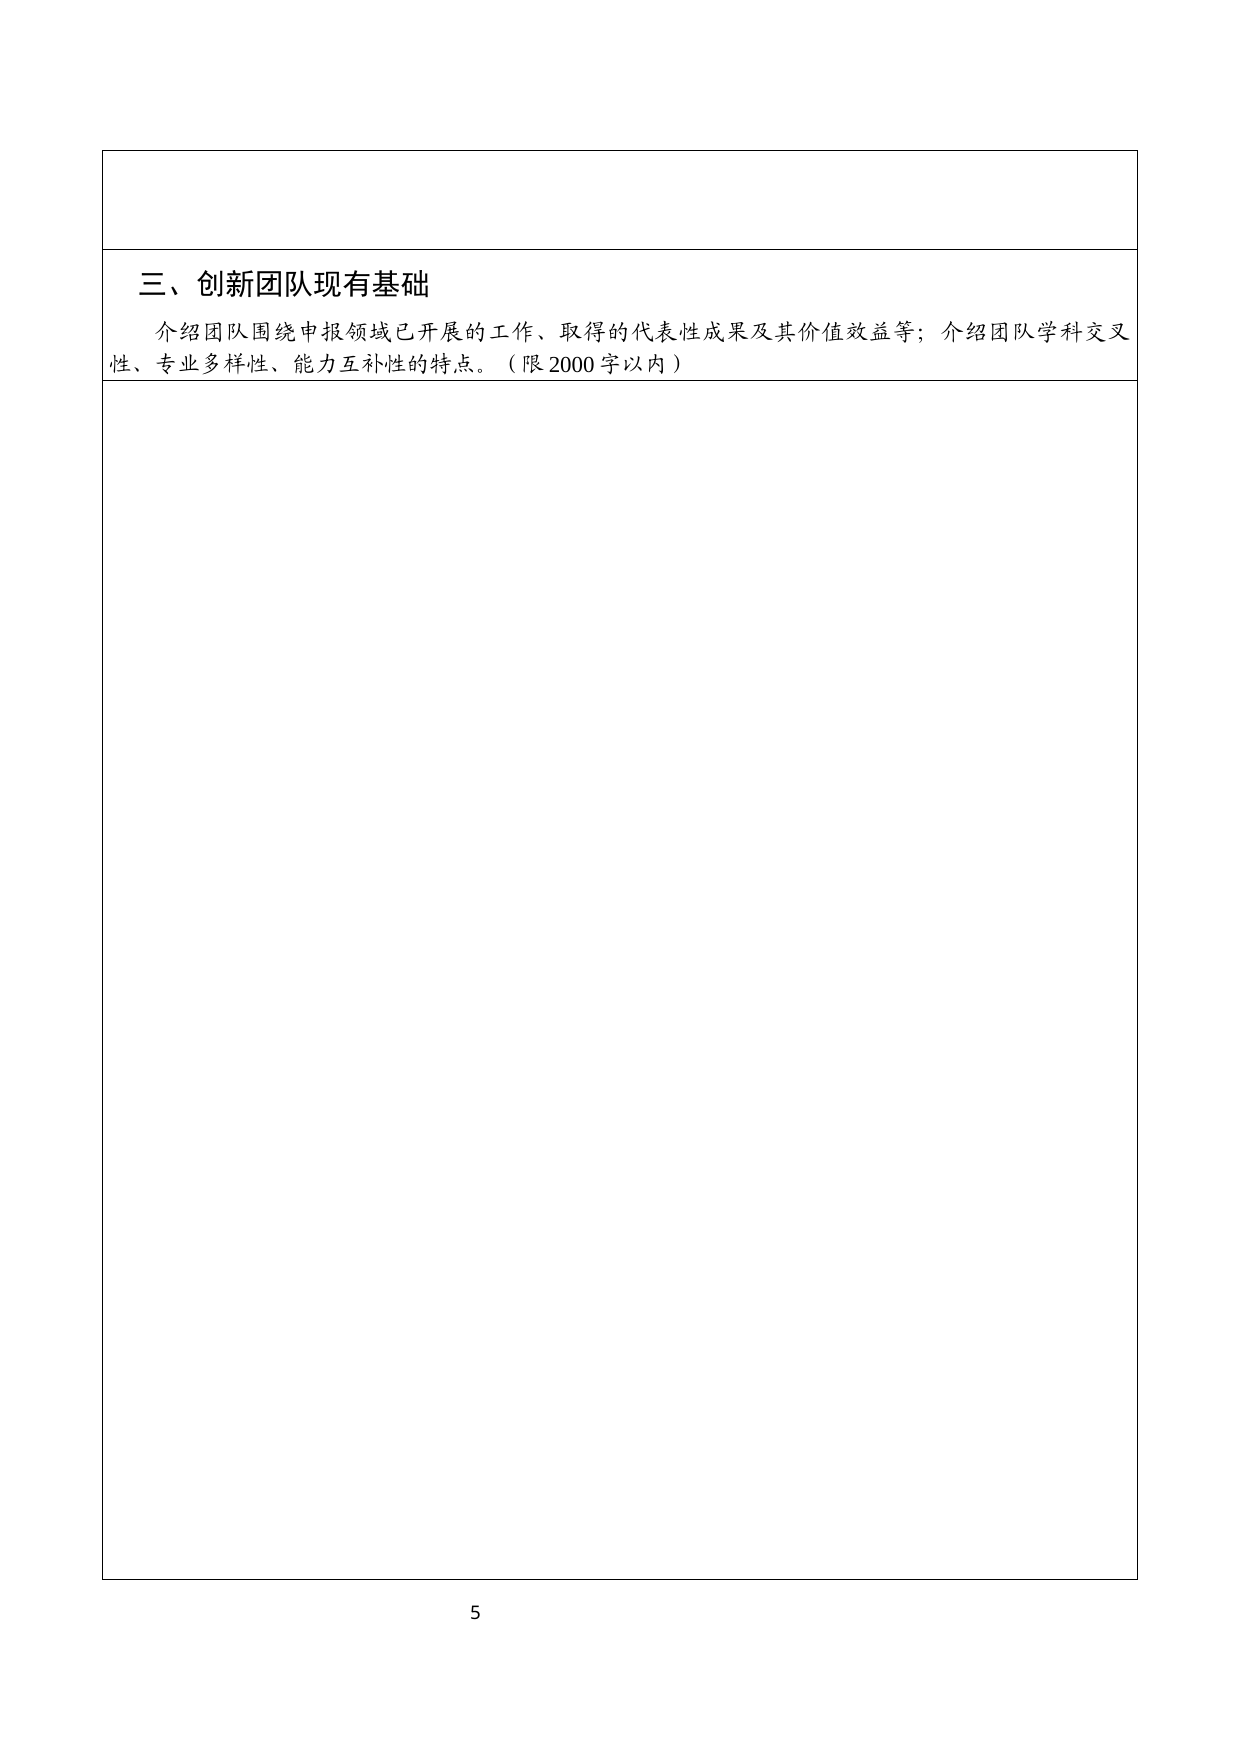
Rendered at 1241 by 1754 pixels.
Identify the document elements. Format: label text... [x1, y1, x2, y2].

table_cell 三、创新团队现有基础 介绍团队围绕申报领域已开展的工作、取得的代表性成果及其价值效益等；介绍团队学科交叉性、专业多样性、能力互补性的特点。（限2000字以内） [103, 250, 1137, 379]
table_cell [103, 151, 1137, 248]
table_cell [103, 381, 1137, 1579]
